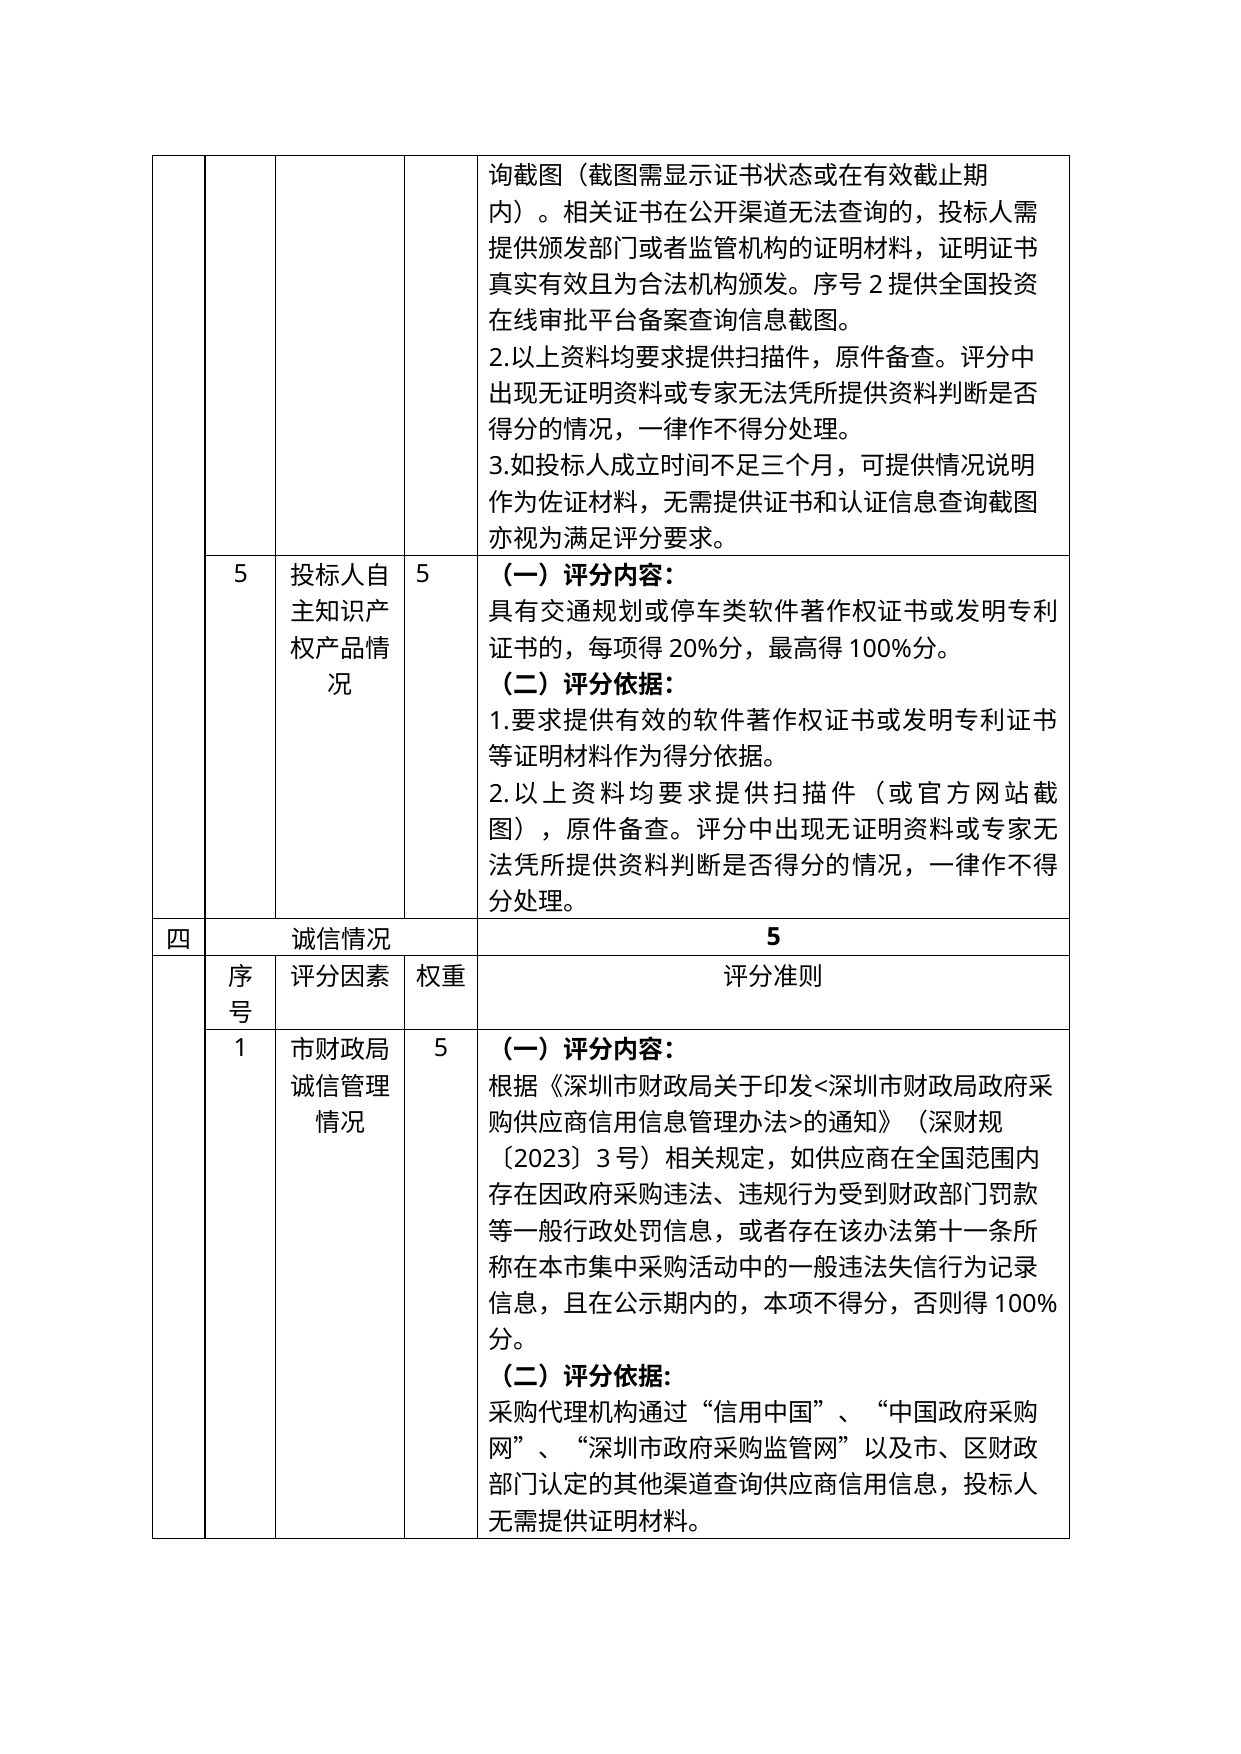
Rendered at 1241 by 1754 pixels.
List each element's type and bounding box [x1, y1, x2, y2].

table_cell [148, 150, 1093, 1543]
